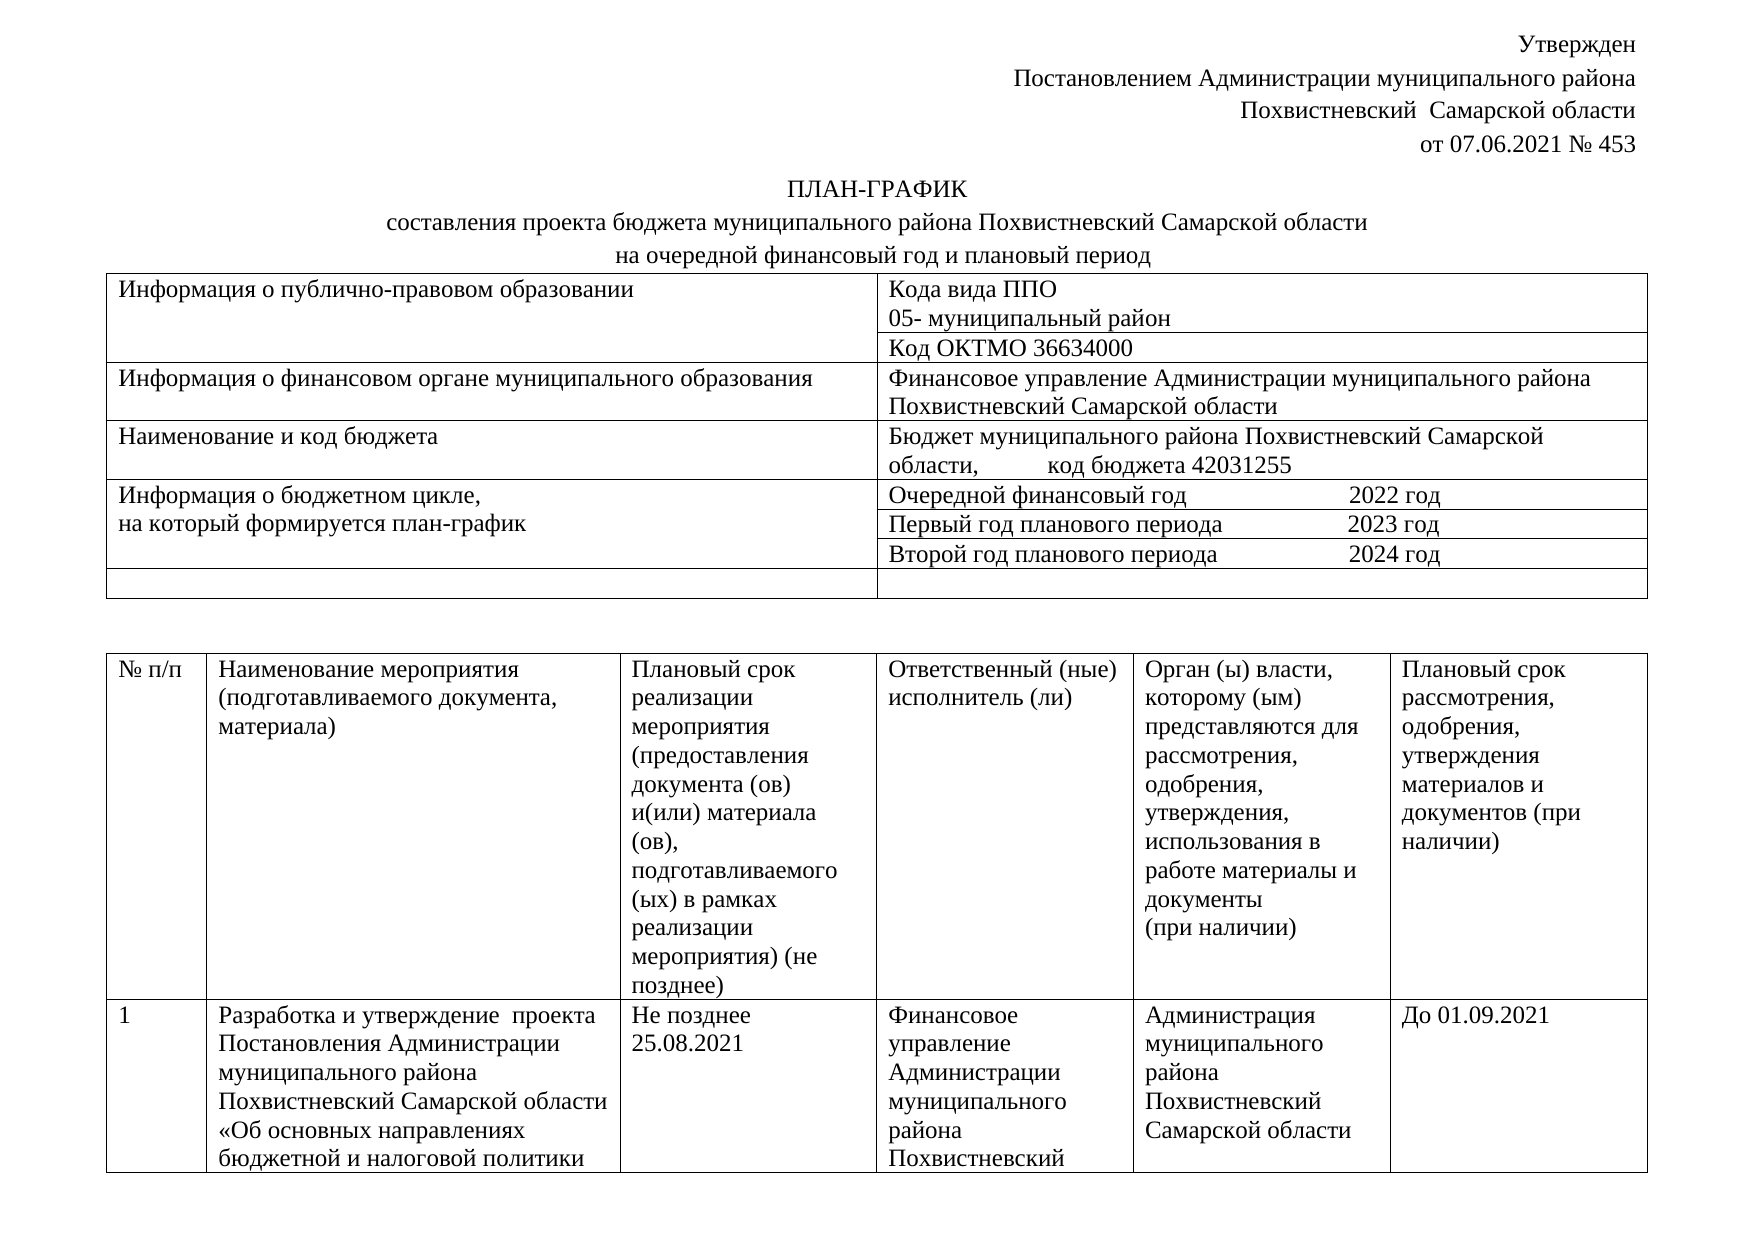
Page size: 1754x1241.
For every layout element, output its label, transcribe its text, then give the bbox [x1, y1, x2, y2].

text Утвержден [118, 29, 1636, 58]
text ПЛАН-ГРАФИК [118, 174, 1636, 203]
table_cell Второй год планового периода 2024 год [878, 539, 1647, 568]
text Постановлением Администрации муниципального района [118, 63, 1636, 91]
table_cell Бюджет муниципального района Похвистневский Самарской области, код бюджета 42031255 [878, 421, 1647, 479]
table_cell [621, 1000, 876, 1172]
table_cell [107, 569, 877, 598]
table_header Кода вида ППО 05- муниципальный район [878, 274, 1647, 332]
table_cell Очередной финансовый год 2022 год [878, 480, 1647, 508]
table_header Орган (ы) власти, которому (ым) представляются для рассмотрения, одобрения, утверждения, использования в работе материалы и документы (при наличии) [1134, 654, 1390, 999]
text на очередной финансовый год и плановый период [118, 240, 1636, 269]
table_cell Информация о бюджетном цикле, на который формируется план-график [107, 480, 877, 568]
table_header Наименование мероприятия (подготавливаемого документа, материала) [207, 654, 620, 999]
text Похвистневский Самарской области [118, 96, 1636, 124]
table_cell Первый год планового периода 2023 год [878, 510, 1647, 538]
table_cell Код ОКТМО 36634000 [878, 333, 1647, 362]
table_header Плановый срок рассмотрения, одобрения, утверждения материалов и документов (при наличии) [1391, 654, 1647, 999]
table_cell До 01.09.2021 [1391, 1000, 1647, 1172]
table_cell Информация о финансовом органе муниципального образования [107, 363, 877, 420]
text от 07.06.2021 № 453 [118, 129, 1636, 157]
table_cell Наименование и код бюджета [107, 421, 877, 479]
text составления проекта бюджета муниципального района Похвистневский Самарской области [118, 207, 1636, 236]
table_cell [878, 569, 1647, 598]
table_header Ответственный (ные) исполнитель (ли) [877, 654, 1133, 999]
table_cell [1134, 1000, 1390, 1172]
table_header № п/п [107, 654, 206, 999]
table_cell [877, 1000, 1133, 1172]
table_cell 1 [107, 1000, 206, 1172]
table_cell Финансовое управление Администрации муниципального района Похвистневский Самарской области [878, 363, 1647, 420]
table_header Информация о публично-правовом образовании [107, 274, 877, 362]
table_header Плановый срок реализации мероприятия (предоставления документа (ов) и(или) материала (ов), подготавливаемого (ых) в рамках реализации мероприятия) (не позднее) [621, 654, 876, 999]
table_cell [207, 1000, 620, 1172]
